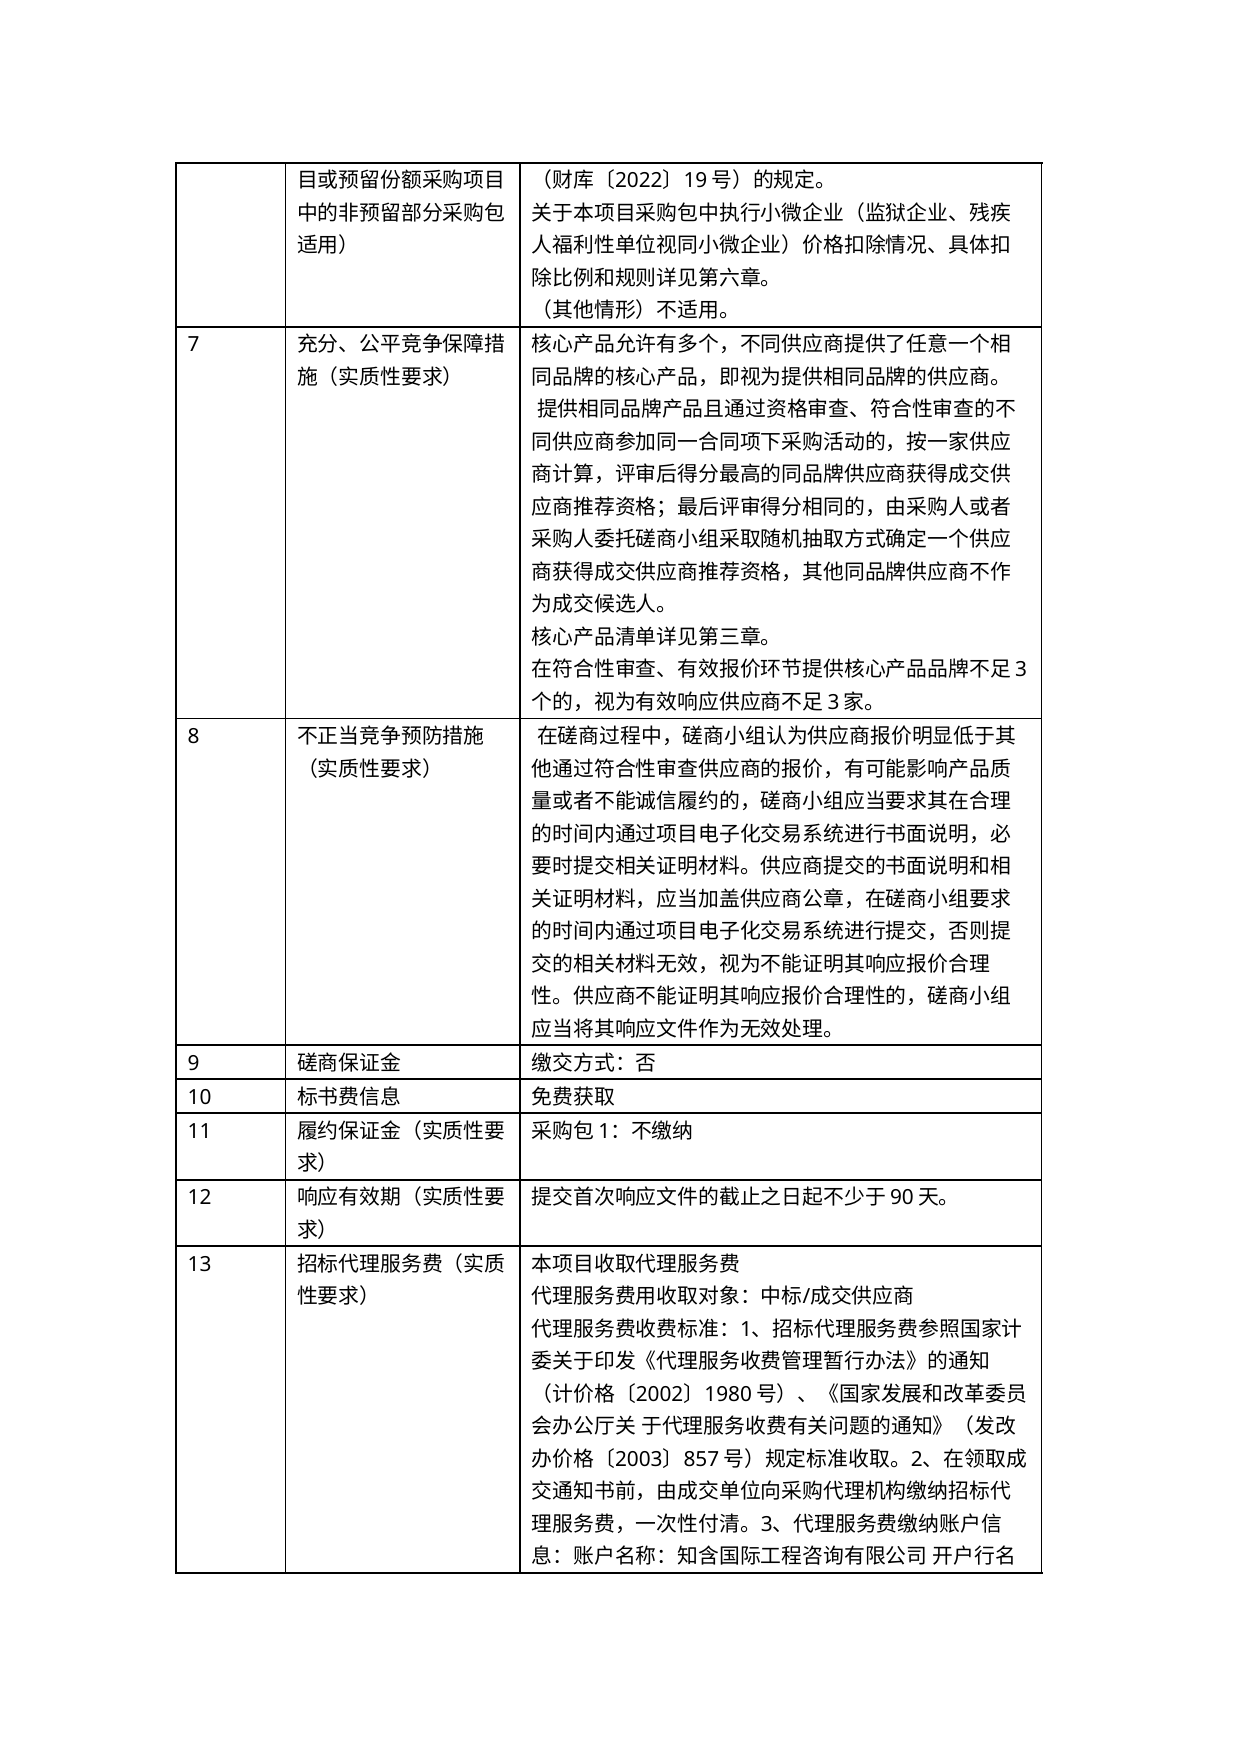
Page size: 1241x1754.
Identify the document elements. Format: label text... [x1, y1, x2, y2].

table_cell 核心产品允许有多个，不同供应商提供了任意一个相同品牌的核心产品，即视为提供相同品牌的供应商。 提供相同品牌产品且通过资格审查、符合性审查的不同供应商参加同一合同项下采购活动的，按一家供应商计算，评审后得分最高的同品牌供应商获得成交供应商推荐资格；最后评审得分相同的，由采购人或者采购人委托磋商小组采取随机抽取方式确定一个供应商获得成交供应商推荐资格，其他同品牌供应商不作为成交候选人。 核心产品清单详见第三章。 在符合性审查、有效报价环节提供核心产品品牌不足3个的，视为有效响应供应商不足3家。 [521, 328, 1041, 718]
table_cell 不正当竞争预防措施（实质性要求） [286, 719, 519, 1044]
table_cell 采购包1：不缴纳 [521, 1114, 1041, 1179]
table_cell 标书费信息 [286, 1080, 519, 1112]
table_cell 13 [177, 1247, 285, 1572]
table_cell 缴交方式：否 [521, 1046, 1041, 1078]
table_cell 8 [177, 719, 285, 1044]
table_cell 充分、公平竞争保障措施（实质性要求） [286, 328, 519, 718]
table_cell 11 [177, 1114, 285, 1179]
table_cell 在磋商过程中，磋商小组认为供应商报价明显低于其他通过符合性审查供应商的报价，有可能影响产品质量或者不能诚信履约的，磋商小组应当要求其在合理的时间内通过项目电子化交易系统进行书面说明，必要时提交相关证明材料。供应商提交的书面说明和相关证明材料，应当加盖供应商公章，在磋商小组要求的时间内通过项目电子化交易系统进行提交，否则提交的相关材料无效，视为不能证明其响应报价合理性。供应商不能证明其响应报价合理性的，磋商小组应当将其响应文件作为无效处理。 [521, 719, 1041, 1044]
table_cell 12 [177, 1181, 285, 1245]
table_cell 免费获取 [521, 1080, 1041, 1112]
table_cell 履约保证金（实质性要求） [286, 1114, 519, 1179]
table_cell 招标代理服务费（实质性要求） [286, 1247, 519, 1572]
table_cell 提交首次响应文件的截止之日起不少于90天。 [521, 1181, 1041, 1245]
table_cell 9 [177, 1046, 285, 1078]
table_cell 10 [177, 1080, 285, 1112]
table_cell 磋商保证金 [286, 1046, 519, 1078]
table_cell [521, 1247, 1041, 1572]
table_cell 7 [177, 328, 285, 718]
table_cell 响应有效期（实质性要求） [286, 1181, 519, 1245]
table_cell 6 [177, 164, 285, 326]
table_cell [521, 164, 1041, 326]
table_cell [286, 164, 519, 326]
